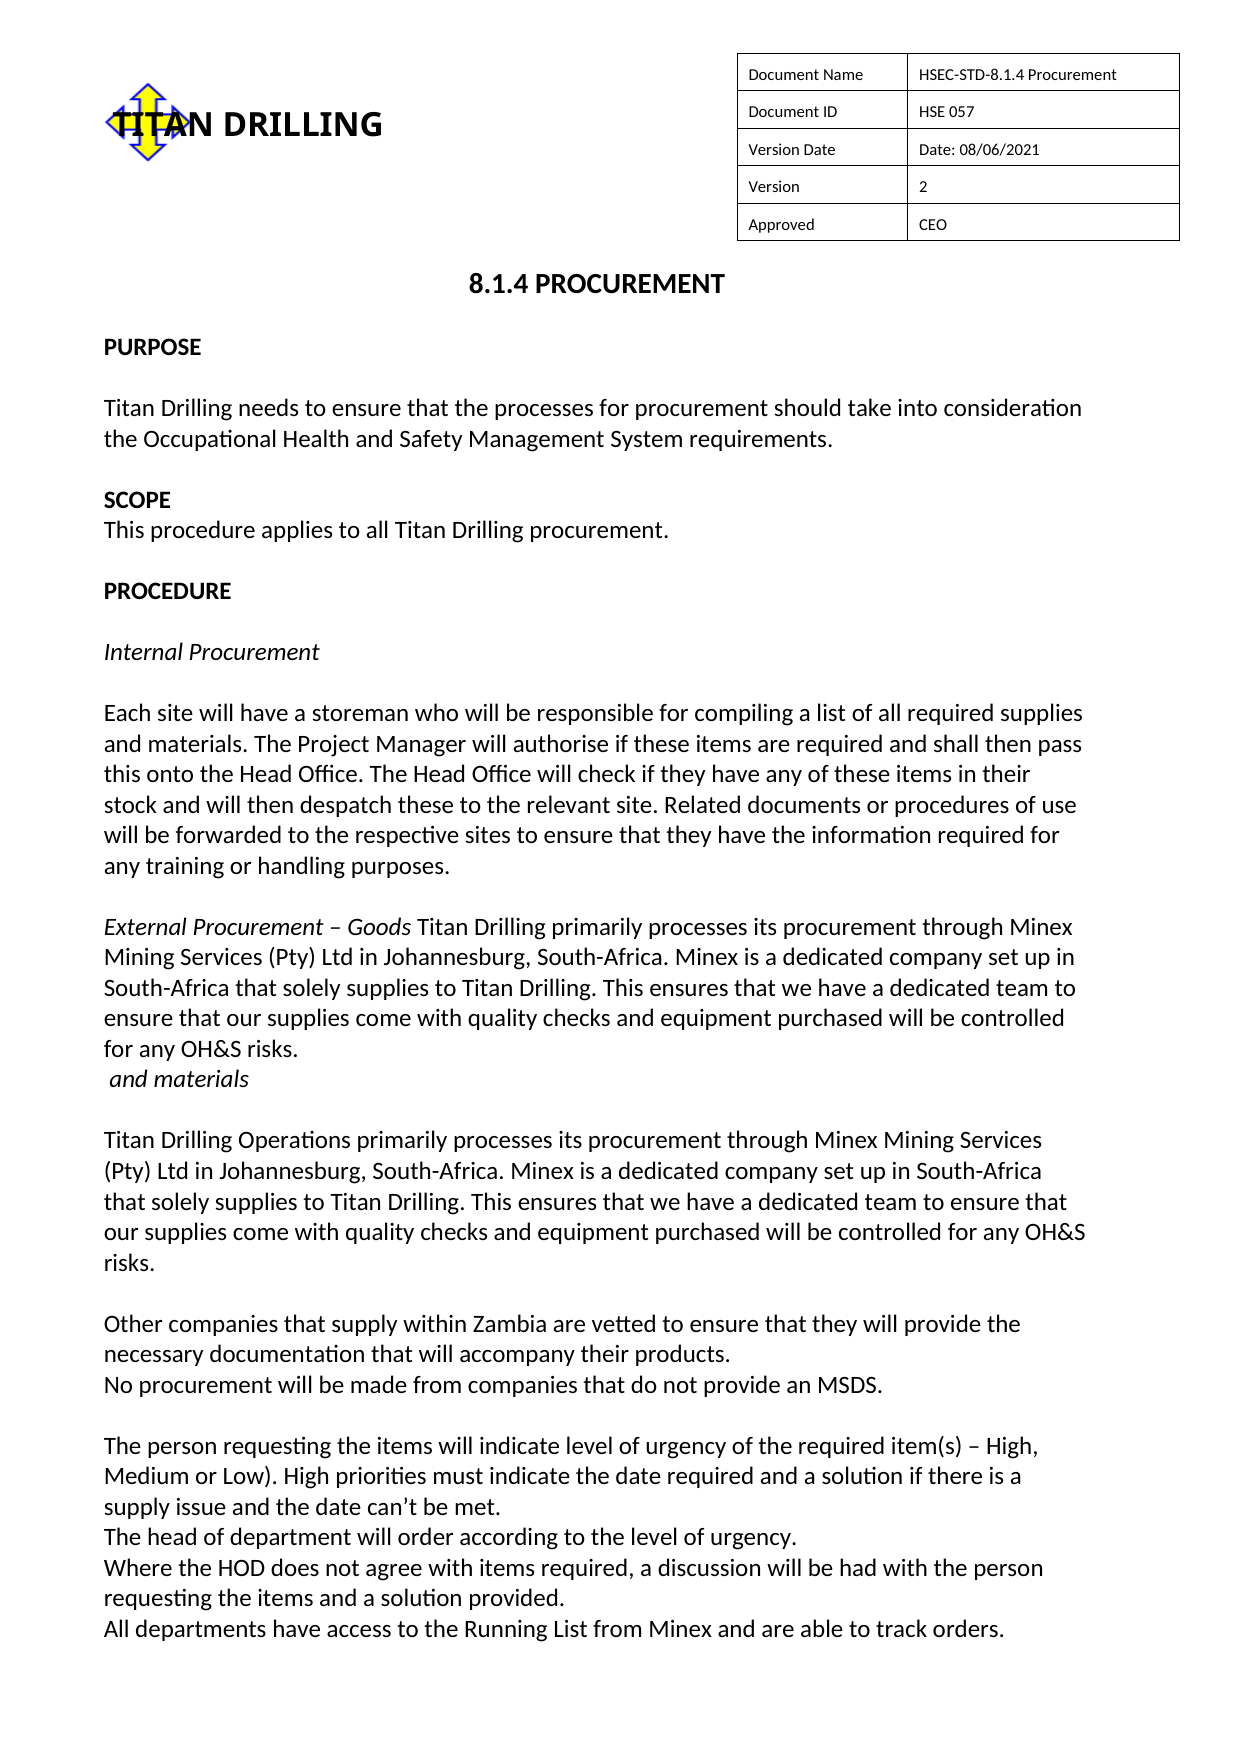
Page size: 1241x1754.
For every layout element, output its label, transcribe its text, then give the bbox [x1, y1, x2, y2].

text All departments have access to the Running List from Minex and are able to track orders. [103, 1613, 1090, 1643]
text 8.1.4 PROCUREMENT [103, 265, 1090, 301]
text Titan Drilling Operations primarily processes its procurement through Minex Mining Services (Pty) Ltd in Johannesburg, South-Africa. Minex is a dedicated company set up in South-Africa that solely supplies to Titan Drilling. This ensures that we have a dedicated team to ensure that our supplies come with quality checks and equipment purchased will be controlled for any OH&S risks. [103, 1125, 1090, 1277]
text and materials [103, 1064, 1090, 1094]
text The person requesting the items will indicate level of urgency of the required item(s) – High, Medium or Low). High priorities must indicate the date required and a solution if there is a supply issue and the date can’t be met. [103, 1430, 1090, 1521]
text The head of department will order according to the level of urgency. [103, 1521, 1090, 1552]
text No procurement will be made from companies that do not provide an MSDS. [103, 1369, 1090, 1399]
text External Procurement – Goods Titan Drilling primarily processes its procurement through Minex Mining Services (Pty) Ltd in Johannesburg, South-Africa. Minex is a dedicated company set up in South-Africa that solely supplies to Titan Drilling. This ensures that we have a dedicated team to ensure that our supplies come with quality checks and equipment purchased will be controlled for any OH&S risks. [103, 911, 1090, 1064]
text PURPOSE [103, 331, 1090, 362]
text Internal Procurement [103, 636, 1090, 667]
text This procedure applies to all Titan Drilling procurement. [103, 514, 1090, 545]
text Other companies that supply within Zambia are vetted to ensure that they will provide the necessary documentation that will accompany their products. [103, 1308, 1090, 1369]
text Where the HOD does not agree with items required, a discussion will be had with the person requesting the items and a solution provided. [103, 1552, 1090, 1613]
text Titan Drilling needs to ensure that the processes for procurement should take into consideration the Occupational Health and Safety Management System requirements. [103, 392, 1090, 453]
text PROCEDURE [103, 575, 1090, 606]
text SCOPE [103, 484, 1090, 514]
text Each site will have a storeman who will be responsible for compiling a list of all required supplies and materials. The Project Manager will authorise if these items are required and shall then pass this onto the Head Office. The Head Office will check if they have any of these items in their stock and will then despatch these to the relevant site. Related documents or procedures of use will be forwarded to the respective sites to ensure that they have the information required for any training or handling purposes. [103, 697, 1090, 881]
picture [103, 81, 193, 163]
